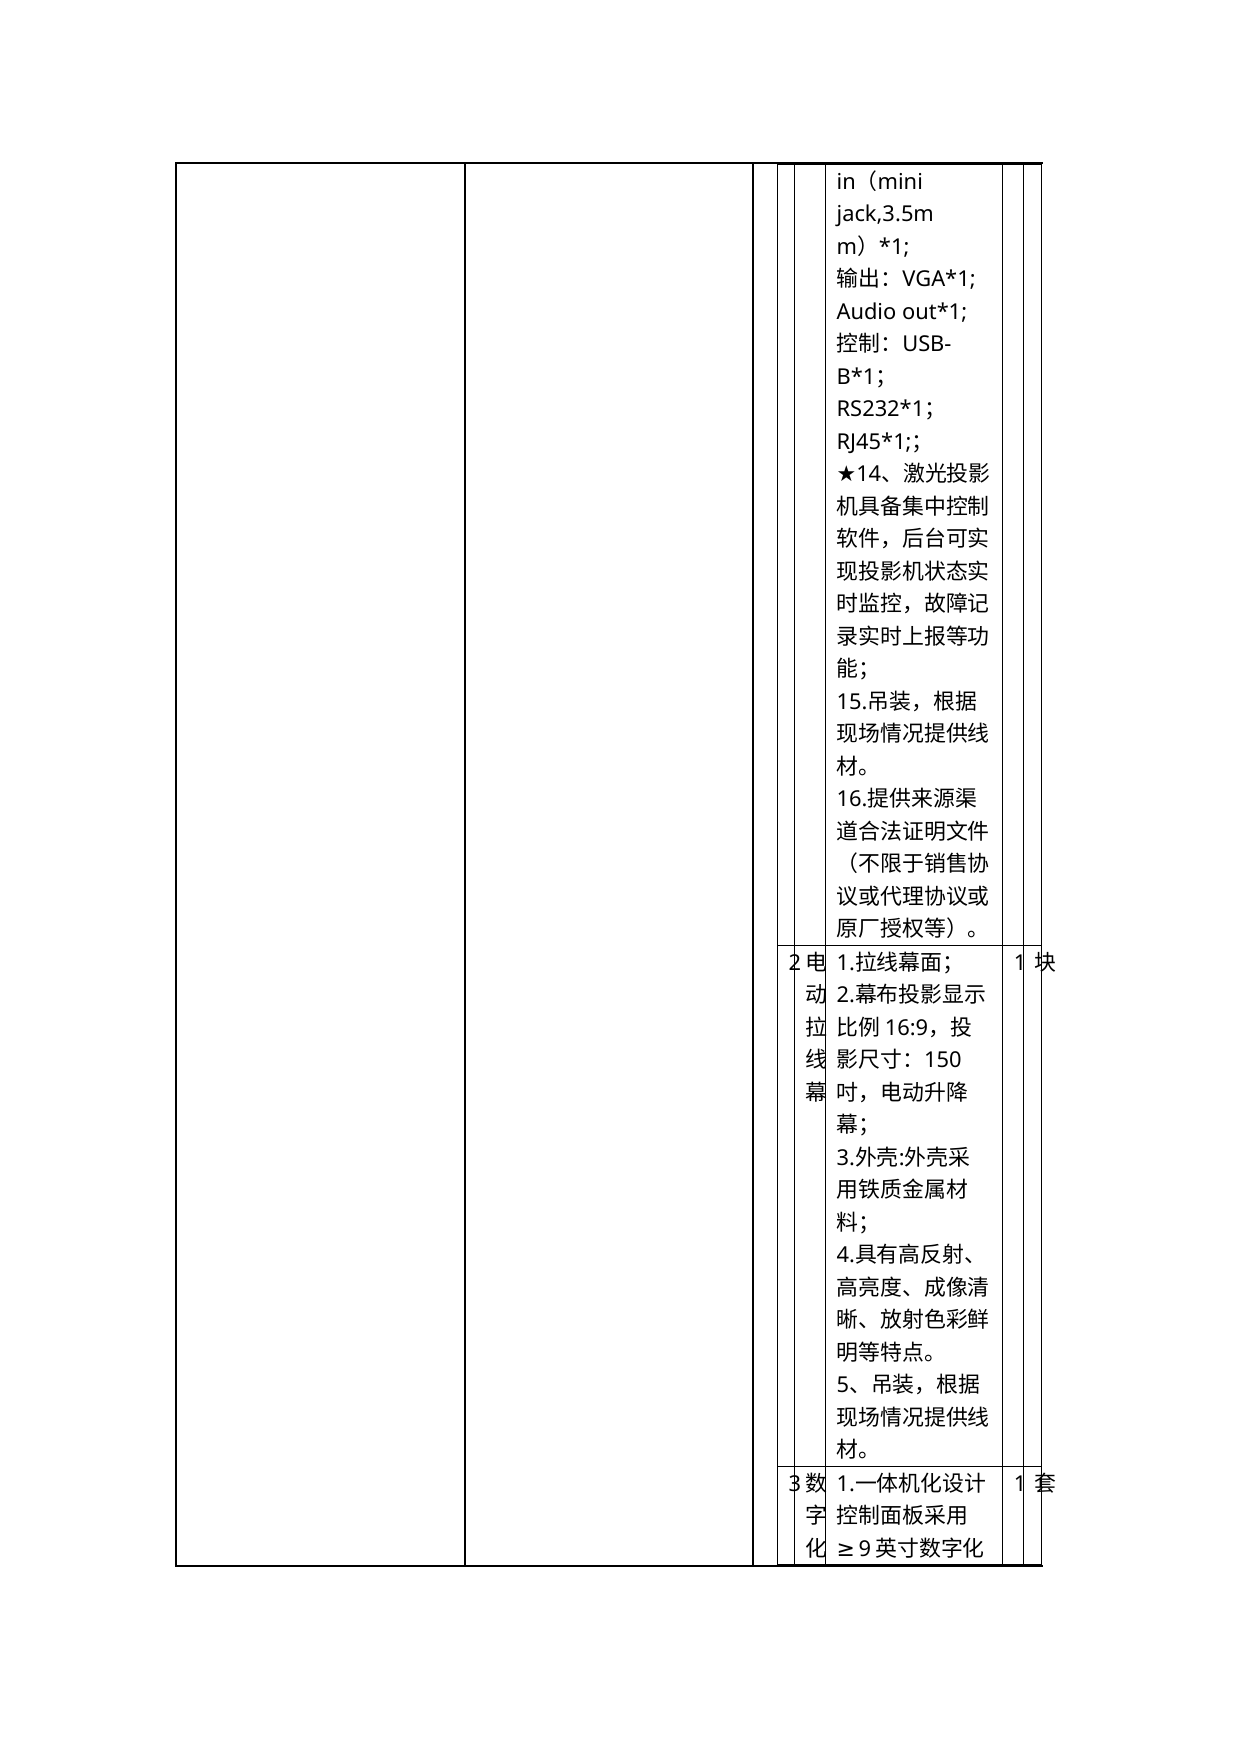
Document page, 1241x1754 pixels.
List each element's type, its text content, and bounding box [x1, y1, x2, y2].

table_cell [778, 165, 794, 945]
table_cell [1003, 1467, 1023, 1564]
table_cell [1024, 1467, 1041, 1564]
table_cell 1 [177, 164, 464, 1565]
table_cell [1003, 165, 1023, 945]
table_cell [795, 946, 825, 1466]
table_cell [466, 164, 752, 1565]
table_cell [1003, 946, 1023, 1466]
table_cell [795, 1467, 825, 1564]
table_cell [826, 946, 1002, 1466]
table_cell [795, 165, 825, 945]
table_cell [826, 165, 1002, 945]
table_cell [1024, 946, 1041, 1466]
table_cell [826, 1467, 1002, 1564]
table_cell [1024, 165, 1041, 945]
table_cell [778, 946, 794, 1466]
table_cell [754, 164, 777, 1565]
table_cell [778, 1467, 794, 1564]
